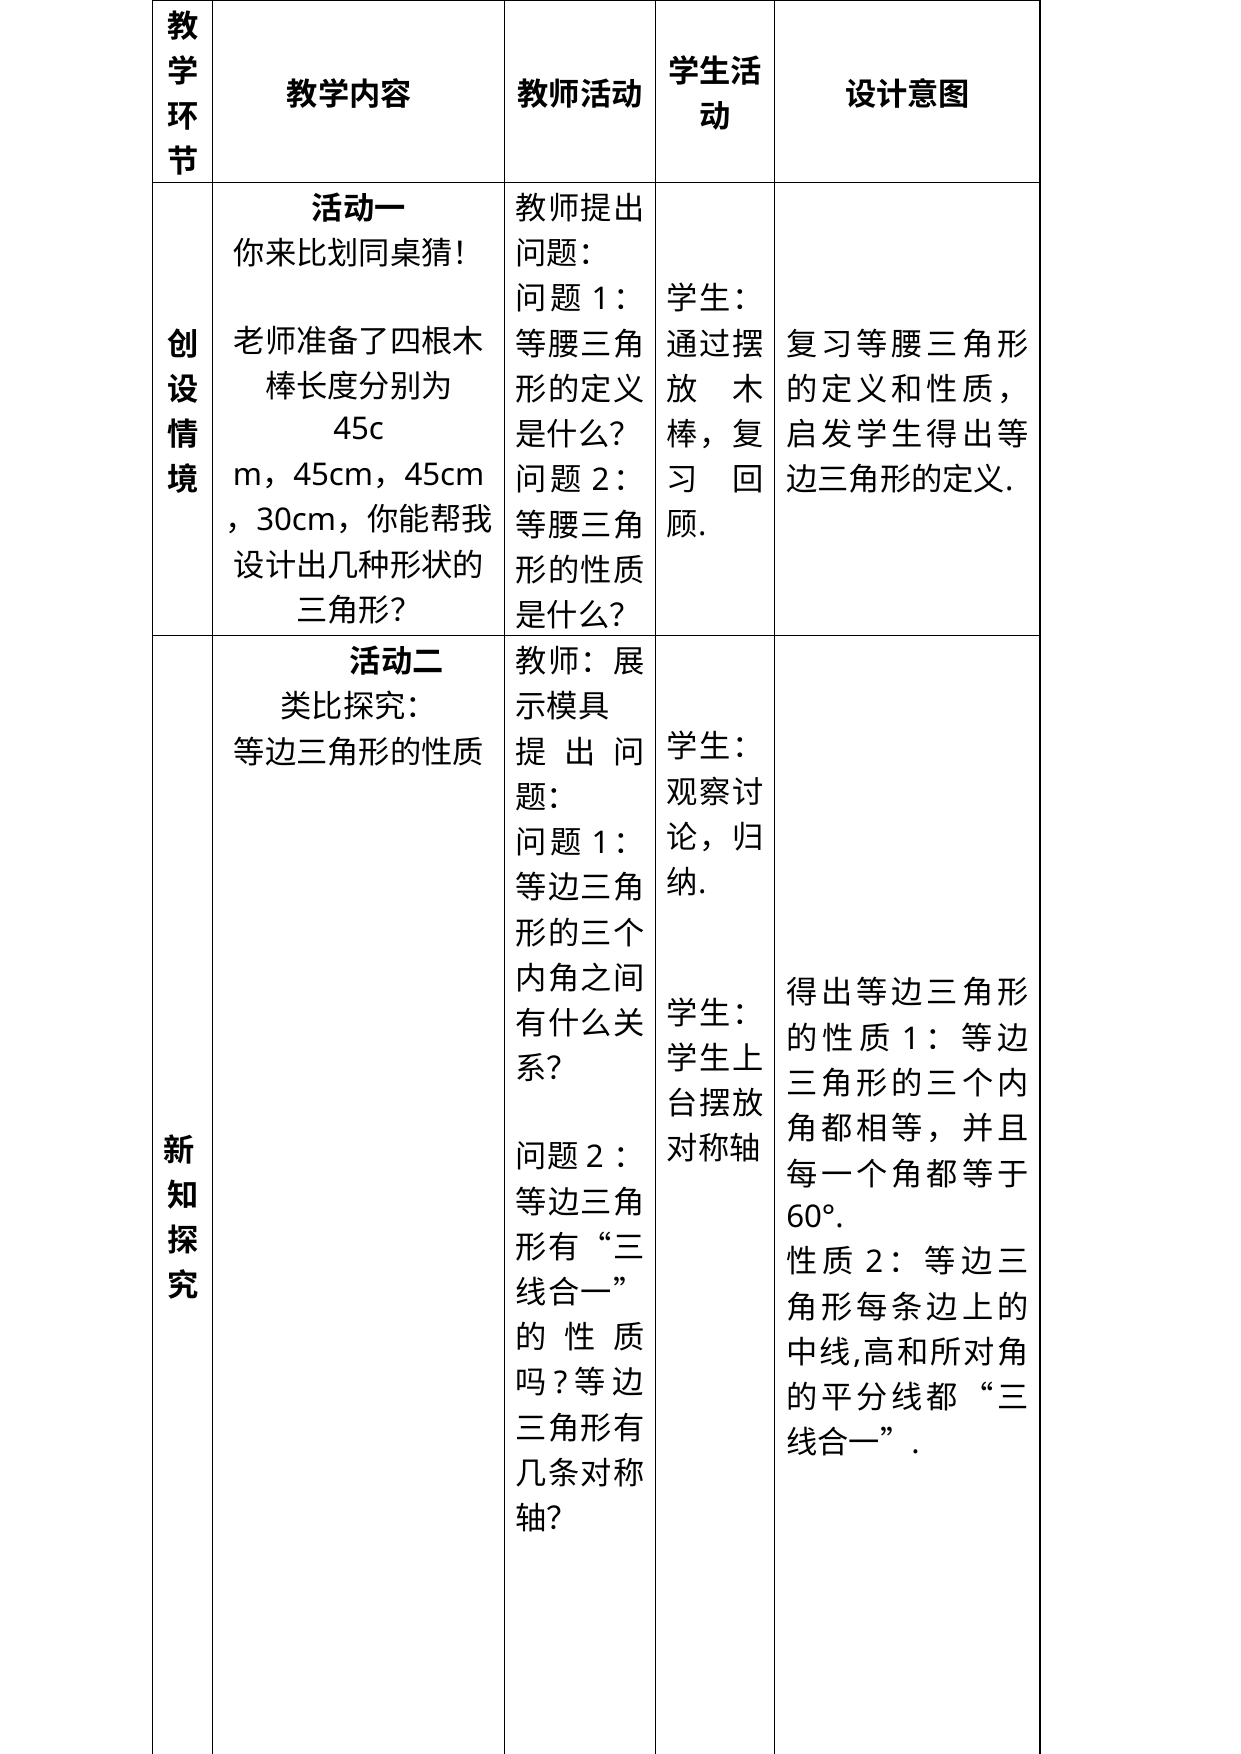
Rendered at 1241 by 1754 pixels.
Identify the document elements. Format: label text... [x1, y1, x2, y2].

table_header 教师活动 [505, 1, 655, 182]
table_cell 活动二 类比探究： 等边三角形的性质 [213, 636, 504, 1754]
table_cell 学生：观察讨论，归纳. 学生：学生上台摆放对称轴 [656, 636, 774, 1754]
table_cell 教师提出问题： 问题1：等腰三角形的定义是什么？ 问题2：等腰三角形的性质是什么？ [505, 183, 655, 635]
table_cell 得出等边三角形的性质1：等边三角形的三个内角都相等，并且每一个角都等于60°. 性质2：等边三角形每条边上的中线,高和所对角的平分线都“三线合一”. [775, 636, 1039, 1754]
table_cell 活动一 你来比划同桌猜！ 老师准备了四根木棒长度分别为 45cm，45cm，45cm，30cm，你能帮我设计出几种形状的三角形？ [213, 183, 504, 635]
table_header 教学内容 [213, 1, 504, 182]
table_header 设计意图 [775, 1, 1039, 182]
table_header 教学 环节 [153, 1, 212, 182]
table_cell 新 知 探 究 [153, 636, 212, 1754]
table_cell 教师：展示模具 提出问题： 问题1：等边三角形的三个内角之间有什么关系？ 问题2 ：等边三角形有“三线合一”的性质吗?等边三角形有几条对称轴？ [505, 636, 655, 1754]
table_header 学生活动 [656, 1, 774, 182]
table_cell 创设情境 [153, 183, 212, 635]
table_cell 复习等腰三角形的定义和性质，启发学生得出等边三角形的定义. [775, 183, 1039, 635]
table_cell 学生：通过摆放木棒，复习回顾. [656, 183, 774, 635]
